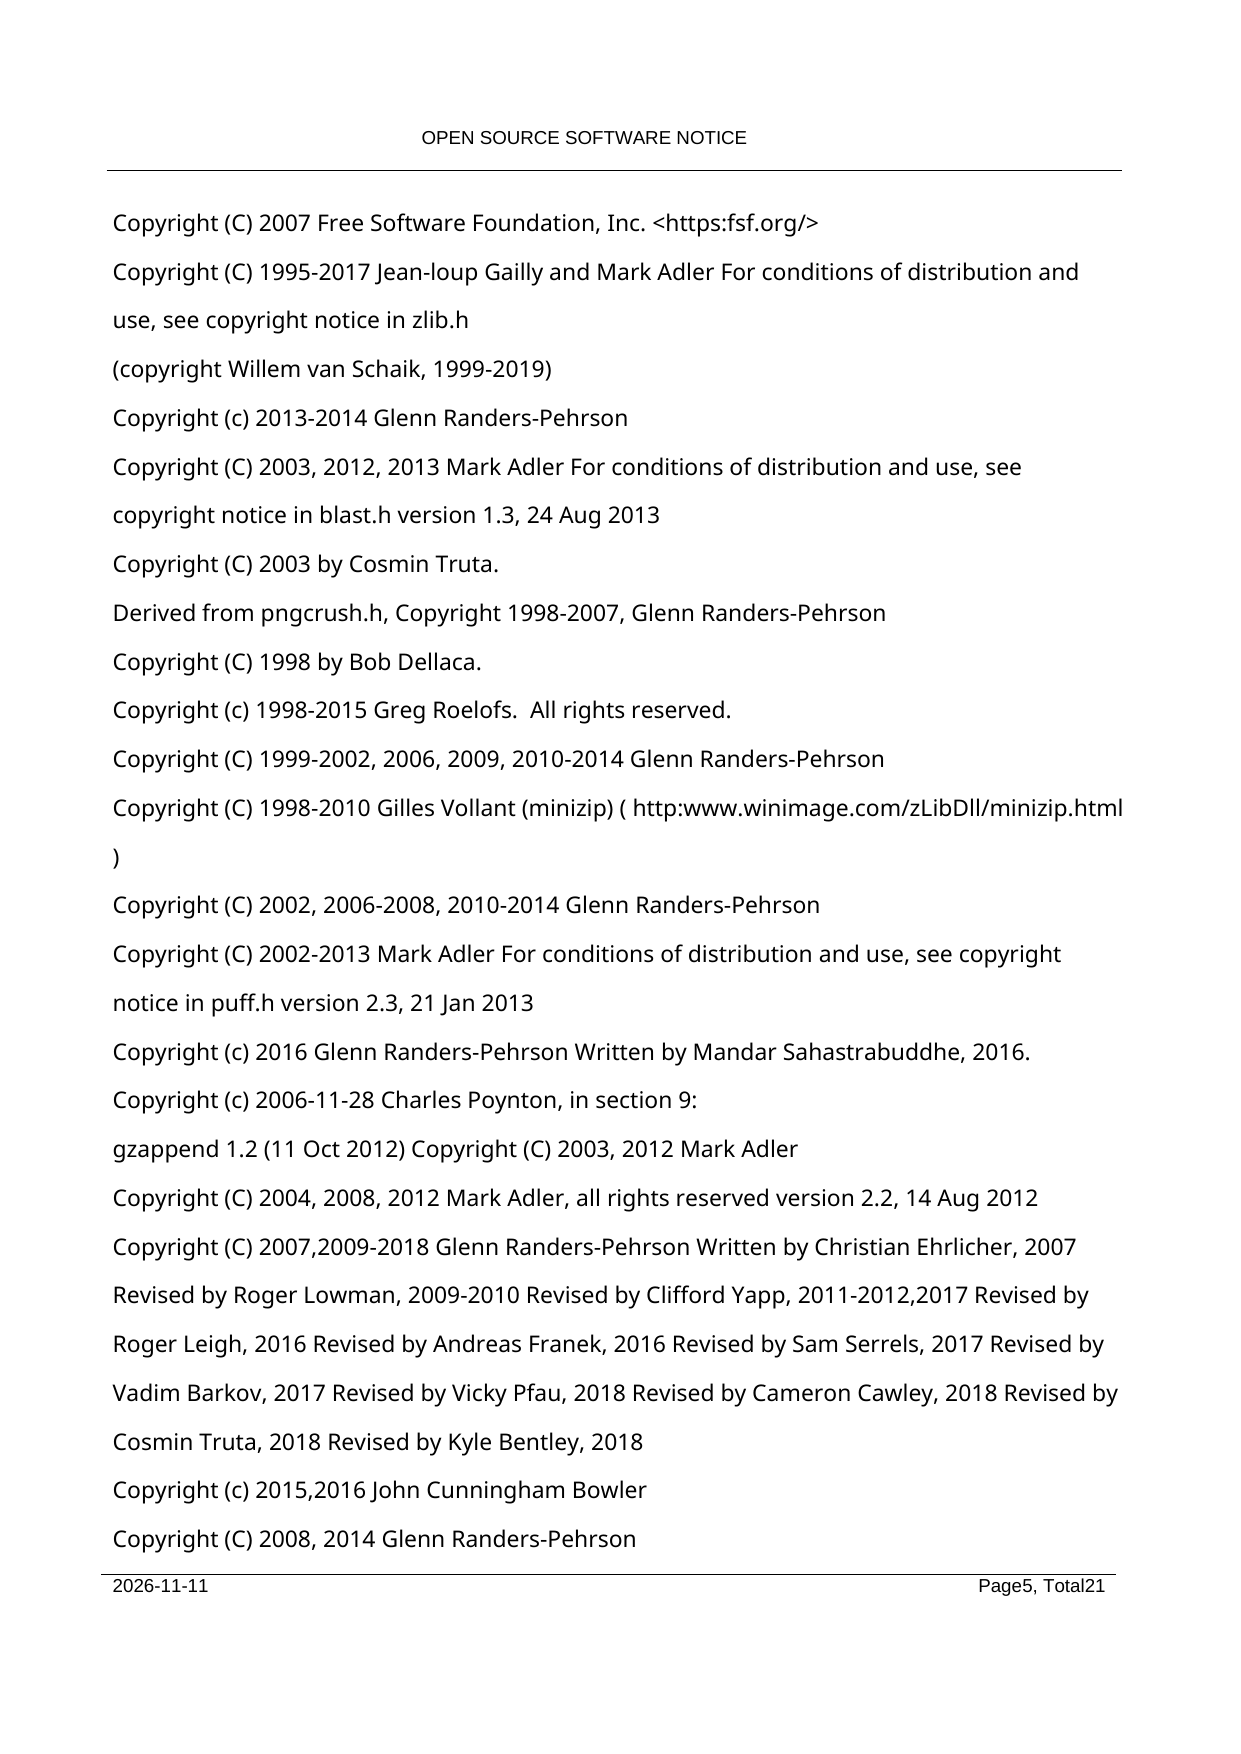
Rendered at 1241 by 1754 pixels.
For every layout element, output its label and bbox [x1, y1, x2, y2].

text [112, 206, 1128, 1555]
